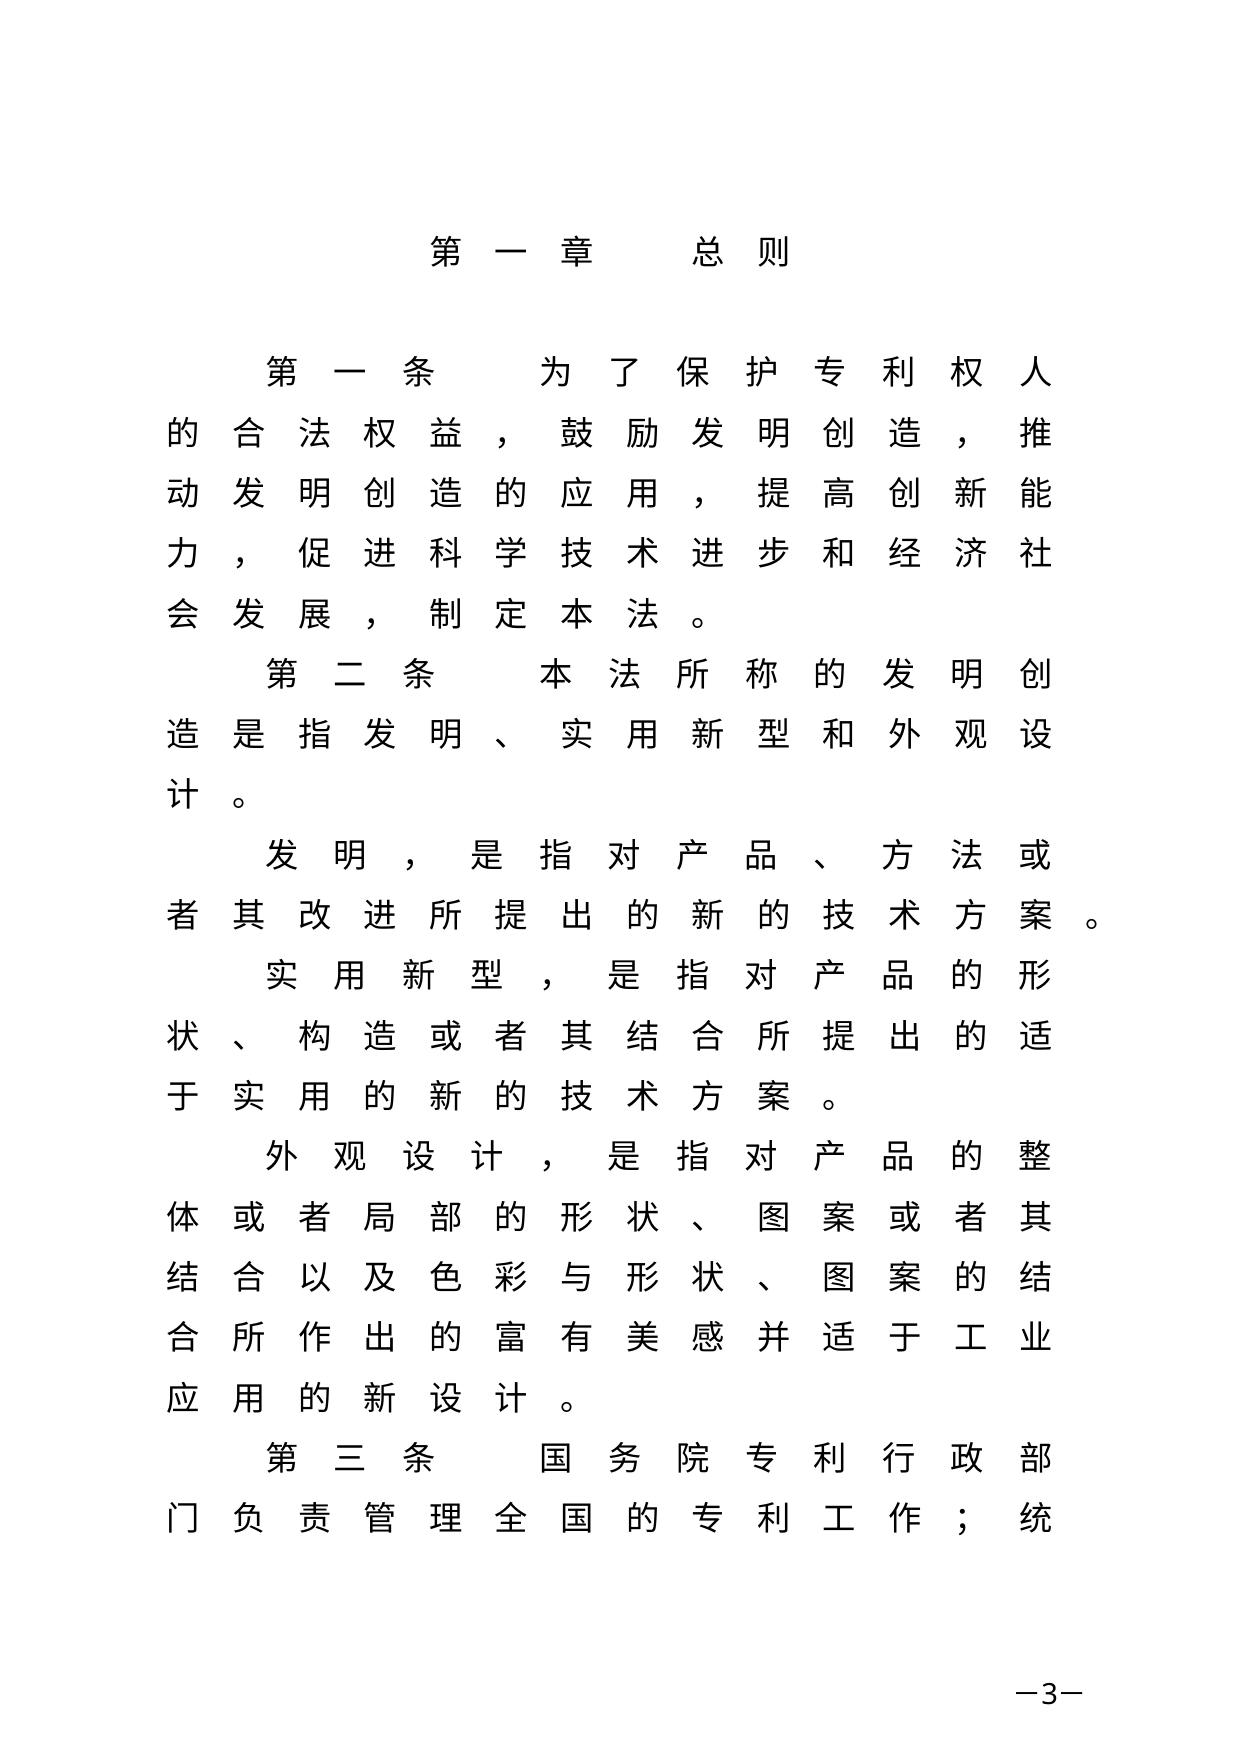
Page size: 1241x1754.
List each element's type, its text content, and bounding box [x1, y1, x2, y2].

text 外观设计，是指对产品的整体或者局部的形状、图案或者其结合以及色彩与形状、图案的结合所作出的富有美感并适于工业应用的新设计。 [167, 1124, 1085, 1426]
text 实用新型，是指对产品的形状、构造或者其结合所提出的适于实用的新的技术方案。 [167, 943, 1085, 1124]
text 第一章 总则 [167, 219, 1085, 280]
text 发明，是指对产品、方法或者其改进所提出的新的技术方案。 [167, 822, 1085, 943]
text 第二条 本法所称的发明创造是指发明、实用新型和外观设计。 [167, 642, 1085, 822]
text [167, 1426, 1085, 1546]
text 第一条 为了保护专利权人的合法权益，鼓励发明创造，推动发明创造的应用，提高创新能力，促进科学技术进步和经济社会发展，制定本法。 [167, 340, 1085, 642]
